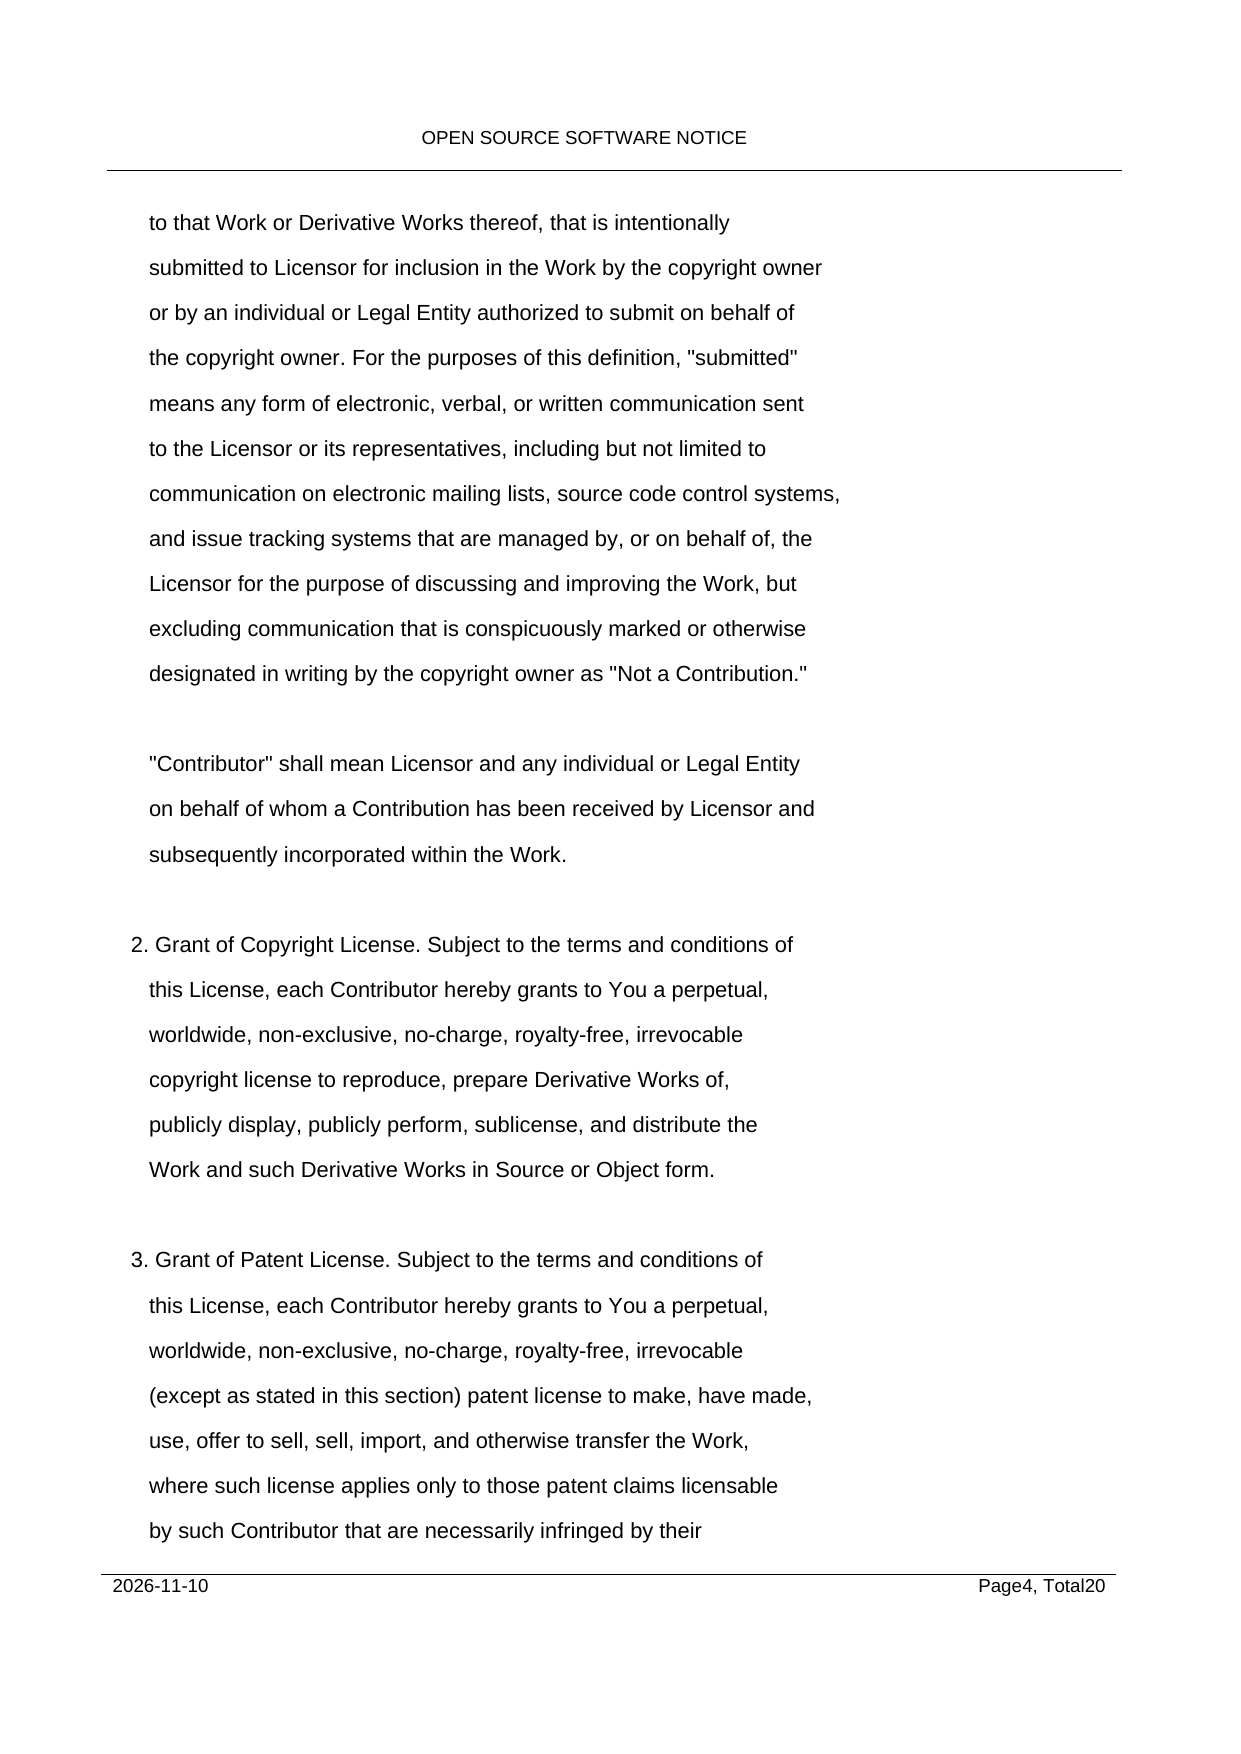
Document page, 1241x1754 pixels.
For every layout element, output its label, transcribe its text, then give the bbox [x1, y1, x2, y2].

text to the Licensor or its representatives, including but not limited to [112, 432, 1128, 464]
text subsequently incorporated within the Work. [112, 838, 1128, 870]
text and issue tracking systems that are managed by, or on behalf of, the [112, 522, 1128, 554]
text means any form of electronic, verbal, or written communication sent [112, 387, 1128, 419]
text the copyright owner. For the purposes of this definition, "submitted" [112, 342, 1128, 374]
text Licensor for the purpose of discussing and improving the Work, but [112, 567, 1128, 600]
text this License, each Contributor hereby grants to You a perpetual, [112, 1289, 1128, 1321]
text 3. Grant of Patent License. Subject to the terms and conditions of [112, 1244, 1128, 1276]
text worldwide, non-exclusive, no-charge, royalty-free, irrevocable [112, 1018, 1128, 1051]
text communication on electronic mailing lists, source code control systems, [112, 477, 1128, 509]
text 2. Grant of Copyright License. Subject to the terms and conditions of [112, 928, 1128, 961]
text excluding communication that is conspicuously marked or otherwise [112, 612, 1128, 645]
text Work and such Derivative Works in Source or Object form. [112, 1153, 1128, 1186]
text where such license applies only to those patent claims licensable [112, 1469, 1128, 1502]
text (except as stated in this section) patent license to make, have made, [112, 1379, 1128, 1412]
text to that Work or Derivative Works thereof, that is intentionally [112, 206, 1128, 239]
text or by an individual or Legal Entity authorized to submit on behalf of [112, 297, 1128, 329]
text use, offer to sell, sell, import, and otherwise transfer the Work, [112, 1424, 1128, 1457]
text this License, each Contributor hereby grants to You a perpetual, [112, 973, 1128, 1006]
text "Contributor" shall mean Licensor and any individual or Legal Entity [112, 748, 1128, 780]
text publicly display, publicly perform, sublicense, and distribute the [112, 1108, 1128, 1141]
text designated in writing by the copyright owner as "Not a Contribution." [112, 657, 1128, 690]
text on behalf of whom a Contribution has been received by Licensor and [112, 793, 1128, 825]
text worldwide, non-exclusive, no-charge, royalty-free, irrevocable [112, 1334, 1128, 1366]
text copyright license to reproduce, prepare Derivative Works of, [112, 1063, 1128, 1096]
text by such Contributor that are necessarily infringed by their [112, 1514, 1128, 1547]
text submitted to Licensor for inclusion in the Work by the copyright owner [112, 251, 1128, 284]
